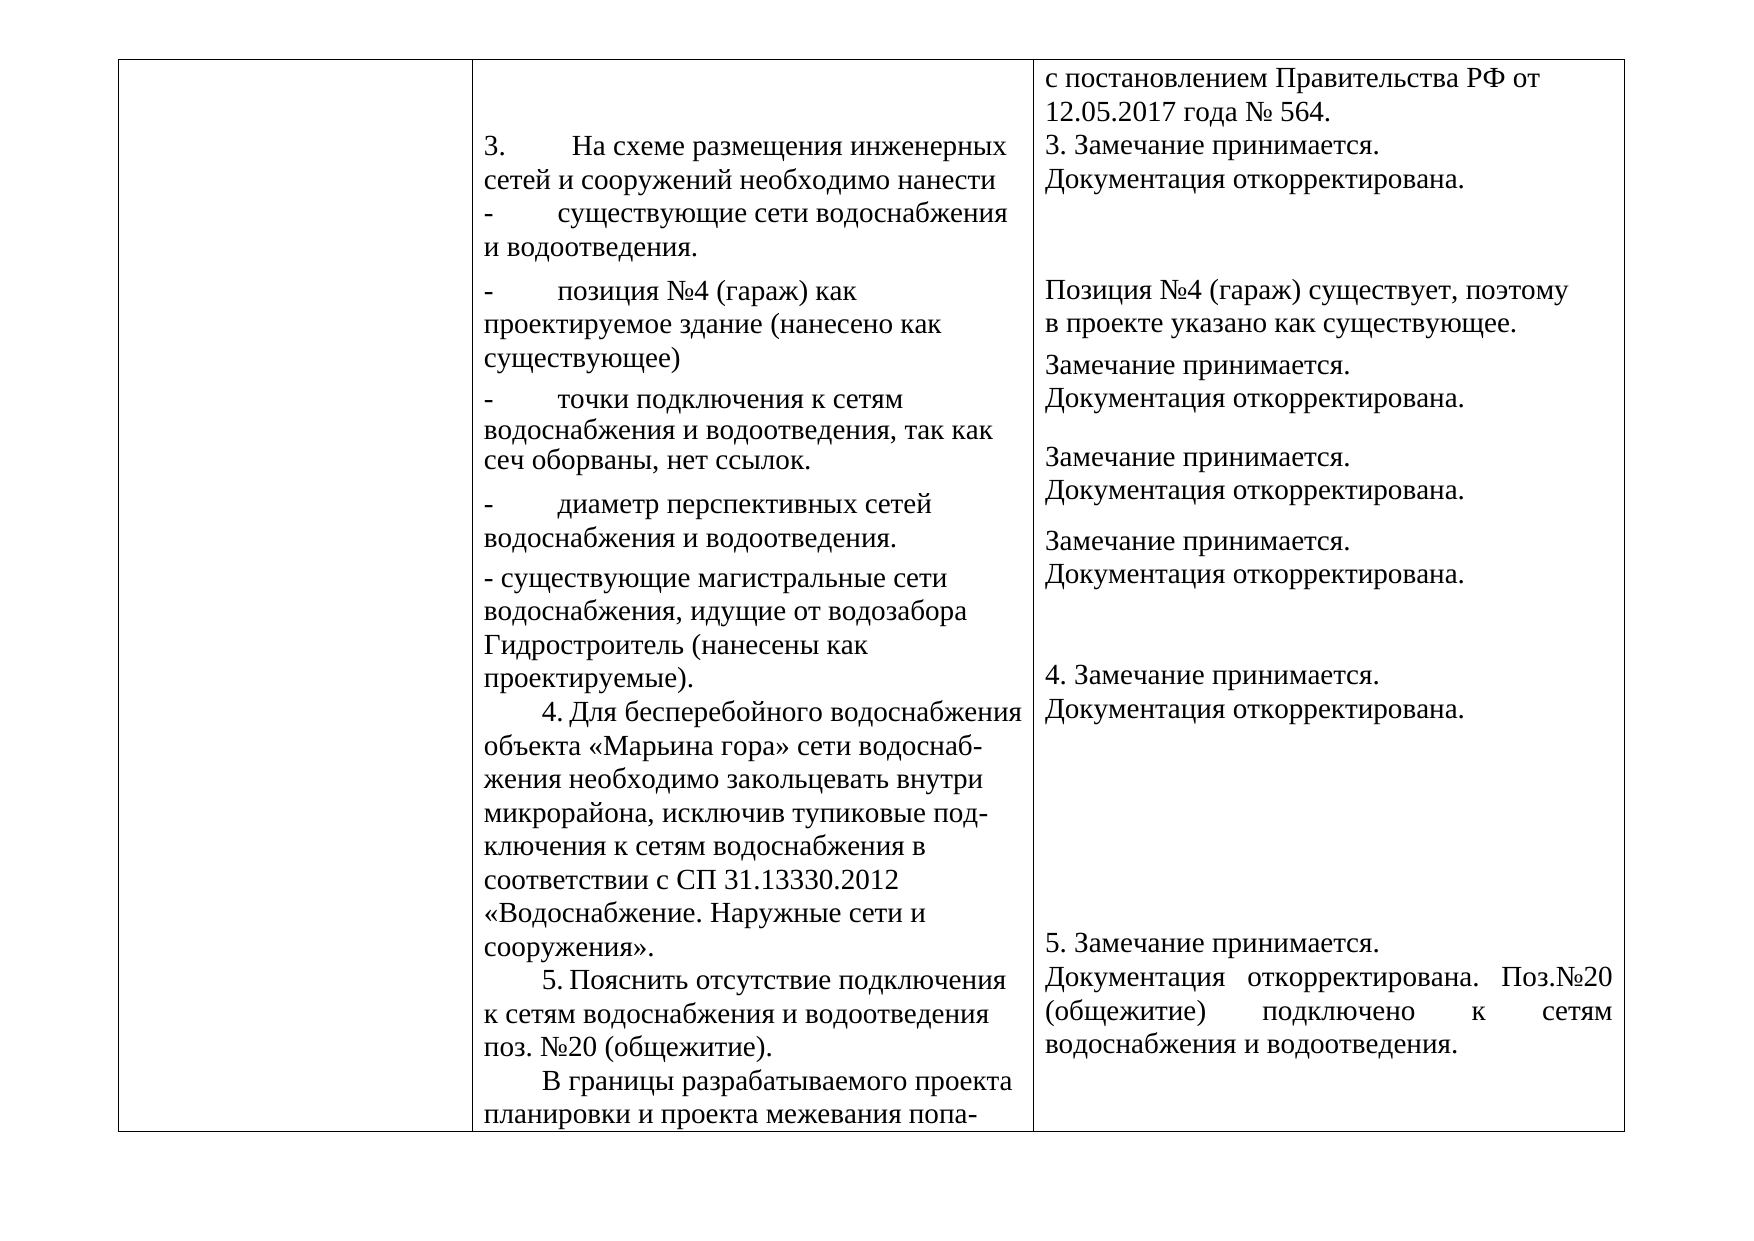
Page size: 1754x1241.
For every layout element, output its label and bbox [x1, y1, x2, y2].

table_cell [1034, 60, 1624, 1131]
table_cell [119, 60, 472, 1131]
table_cell [473, 60, 1033, 1131]
